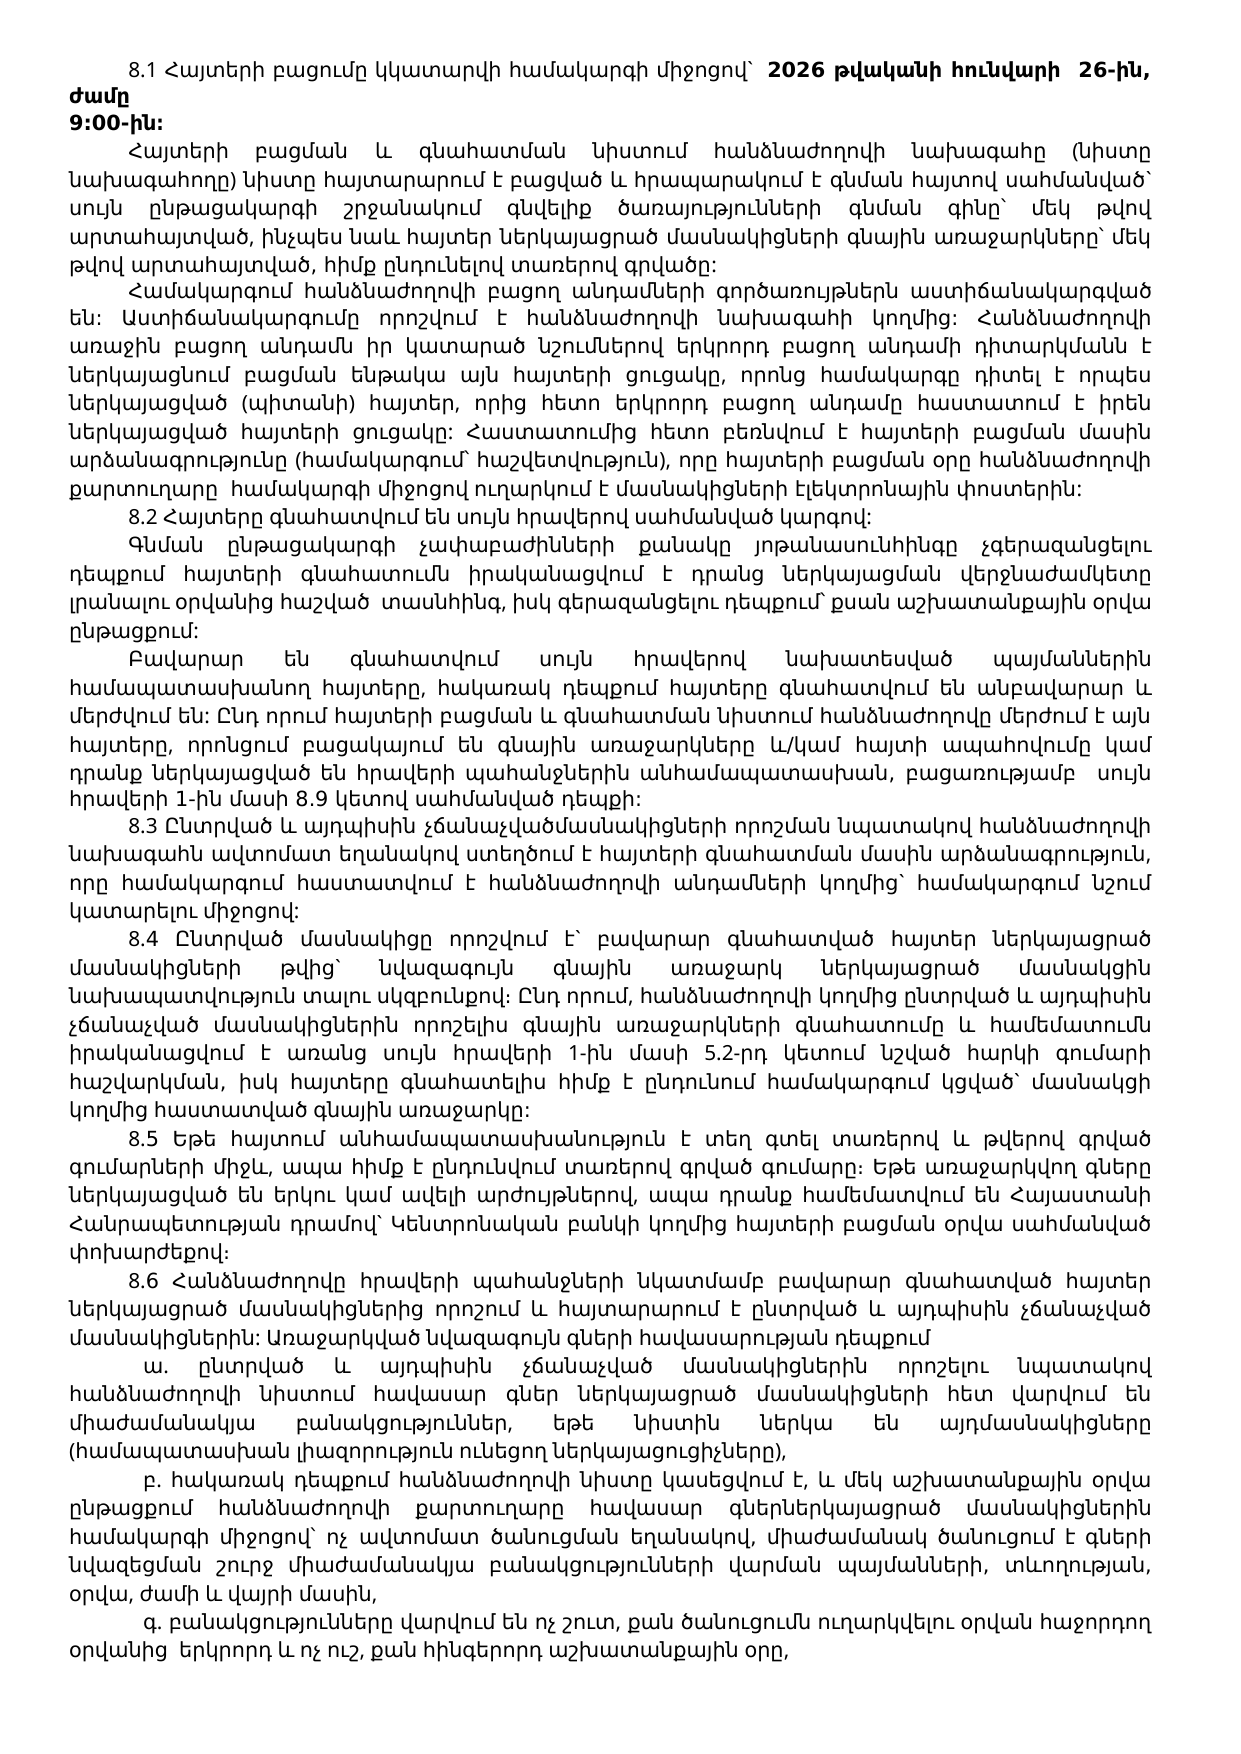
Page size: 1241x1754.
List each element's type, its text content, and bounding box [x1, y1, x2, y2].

text ա. ընտրված և այդպիսին չճանաչված մասնակիցներին որոշելու նպատակով հանձնաժողովի նիստում հավասար գներ ներկայացրած մասնակիցների հետ վարվում են միաժամանակյա բանակցություններ, եթե նիստին ներկա են այդմասնակիցները (համապատասխան լիազորություն ունեցող ներկայացուցիչները), [69, 1351, 1152, 1465]
text 8.4 Ընտրված մասնակիցը որոշվում է` բավարար գնահատված հայտեր ներկայացրած մասնակիցների թվից` նվազագույն գնային առաջարկ ներկայացրած մասնակցին նախապատվություն տալու սկզբունքով։ Ընդ որում, հանձնաժողովի կողմից ընտրված և այդպիսին չճանաչված մասնակիցներին որոշելիս գնային առաջարկների գնահատումը և համեմատումն իրականացվում է առանց սույն հրավերի 1-ին մասի 5.2-րդ կետում նշված հարկի գումարի հաշվարկման, իսկ հայտերը գնահատելիս հիմք է ընդունում համակարգում կցված` մասնակցի կողմից հաստատված գնային առաջարկը: [69, 924, 1152, 1124]
text Հայտերի բացման և գնահատման նիստում հանձնաժողովի նախագահը (նիստը նախագահողը) նիստը հայտարարում է բացված և հրապարակում է գնման հայտով սահմանված` սույն ընթացակարգի շրջանակում գնվելիք ծառայությունների գնման գինը՝ մեկ թվով արտահայտված, ինչպես նաև հայտեր ներկայացրած մասնակիցների գնային առաջարկները՝ մեկ թվով արտահայտված, հիմք ընդունելով տառերով գրվածը: [69, 137, 1152, 279]
text 8.1 Հայտերի բացումը կկատարվի համակարգի միջոցով` 2026 թվականի հունվարի 26-ին, ժամը 9:00-ին։ [69, 56, 1152, 137]
text 8.5 Եթե հայտում անհամապատասխանություն է տեղ գտել տառերով և թվերով գրված գումարների միջև, ապա հիմք է ընդունվում տառերով գրված գումարը։ Եթե առաջարկվող գները ներկայացված են երկու կամ ավելի արժույթներով, ապա դրանք համեմատվում են Հայաստանի Հանրապետության դրամով` Կենտրոնական բանկի կողմից հայտերի բացման օրվա սահմանված փոխարժեքով։ [69, 1124, 1152, 1266]
text 8.6 Հանձնաժողովը հրավերի պահանջների նկատմամբ բավարար գնահատված հայտեր ներկայացրած մասնակիցներից որոշում և հայտարարում է ընտրված և այդպիսին չճանաչված մասնակիցներին: Առաջարկված նվազագույն գների հավասարության դեպքում [69, 1266, 1152, 1351]
text 8.2 Հայտերը գնահատվում են սույն հրավերով սահմանված կարգով: [69, 502, 1152, 531]
text բ. հակառակ դեպքում հանձնաժողովի նիստը կասեցվում է, և մեկ աշխատանքային օրվա ընթացքում հանձնաժողովի քարտուղարը հավասար գներներկայացրած մասնակիցներին համակարգի միջոցով՝ ոչ ավտոմատ ծանուցման եղանակով, միաժամանակ ծանուցում է գների նվազեցման շուրջ միաժամանակյա բանակցությունների վարման պայմանների, տևողության, օրվա, ժամի և վայրի մասին, [69, 1465, 1152, 1607]
text Բավարար են գնահատվում սույն հրավերով նախատեսված պայմաններին համապատասխանող հայտերը, հակառակ դեպքում հայտերը գնահատվում են անբավարար և մերժվում են: Ընդ որում հայտերի բացման և գնահատման նիստում հանձնաժողովը մերժում է այն հայտերը, որոնցում բացակայում են գնային առաջարկները և/կամ հայտի ապահովումը կամ դրանք ներկայացված են հրավերի պահանջներին անհամապատասխան, բացառությամբ սույն հրավերի 1-ին մասի 8.9 կետով սահմանված դեպքի: [69, 644, 1152, 811]
text Գնման ընթացակարգի չափաբաժինների քանակը յոթանասունհինգը չգերազանցելու դեպքում հայտերի գնահատումն իրականացվում է դրանց ներկայացման վերջնաժամկետը լրանալու օրվանից հաշված տասնհինգ, իսկ գերազանցելու դեպքում՝ քսան աշխատանքային օրվա ընթացքում: [69, 531, 1152, 644]
text գ. բանակցությունները վարվում են ոչ շուտ, քան ծանուցումն ուղարկվելու օրվան հաջորդող օրվանից երկրորդ և ոչ ուշ, քան հինգերորդ աշխատանքային օրը, [69, 1607, 1152, 1664]
text 8.3 Ընտրված և այդպիսին չճանաչվածմասնակիցների որոշման նպատակով հանձնաժողովի նախագահն ավտոմատ եղանակով ստեղծում է հայտերի գնահատման մասին արձանագրություն, որը համակարգում հաստատվում է հանձնաժողովի անդամների կողմից` համակարգում նշում կատարելու միջոցով: [69, 811, 1152, 924]
text Համակարգում հանձնաժողովի բացող անդամների գործառույթներն աստիճանակարգված են: Աստիճանակարգումը որոշվում է հանձնաժողովի նախագահի կողմից: Հանձնաժողովի առաջին բացող անդամն իր կատարած նշումներով երկրորդ բացող անդամի դիտարկմանն է ներկայացնում բացման ենթակա այն հայտերի ցուցակը, որոնց համակարգը դիտել է որպես ներկայացված (պիտանի) հայտեր, որից հետո երկրորդ բացող անդամը հաստատում է իրեն ներկայացված հայտերի ցուցակը: Հաստատումից հետո բեռնվում է հայտերի բացման մասին արձանագրությունը (համակարգում՝ հաշվետվություն), որը հայտերի բացման օրը հանձնաժողովի քարտուղարը համակարգի միջոցով ուղարկում է մասնակիցների էլեկտրոնային փոստերին: [69, 279, 1152, 502]
